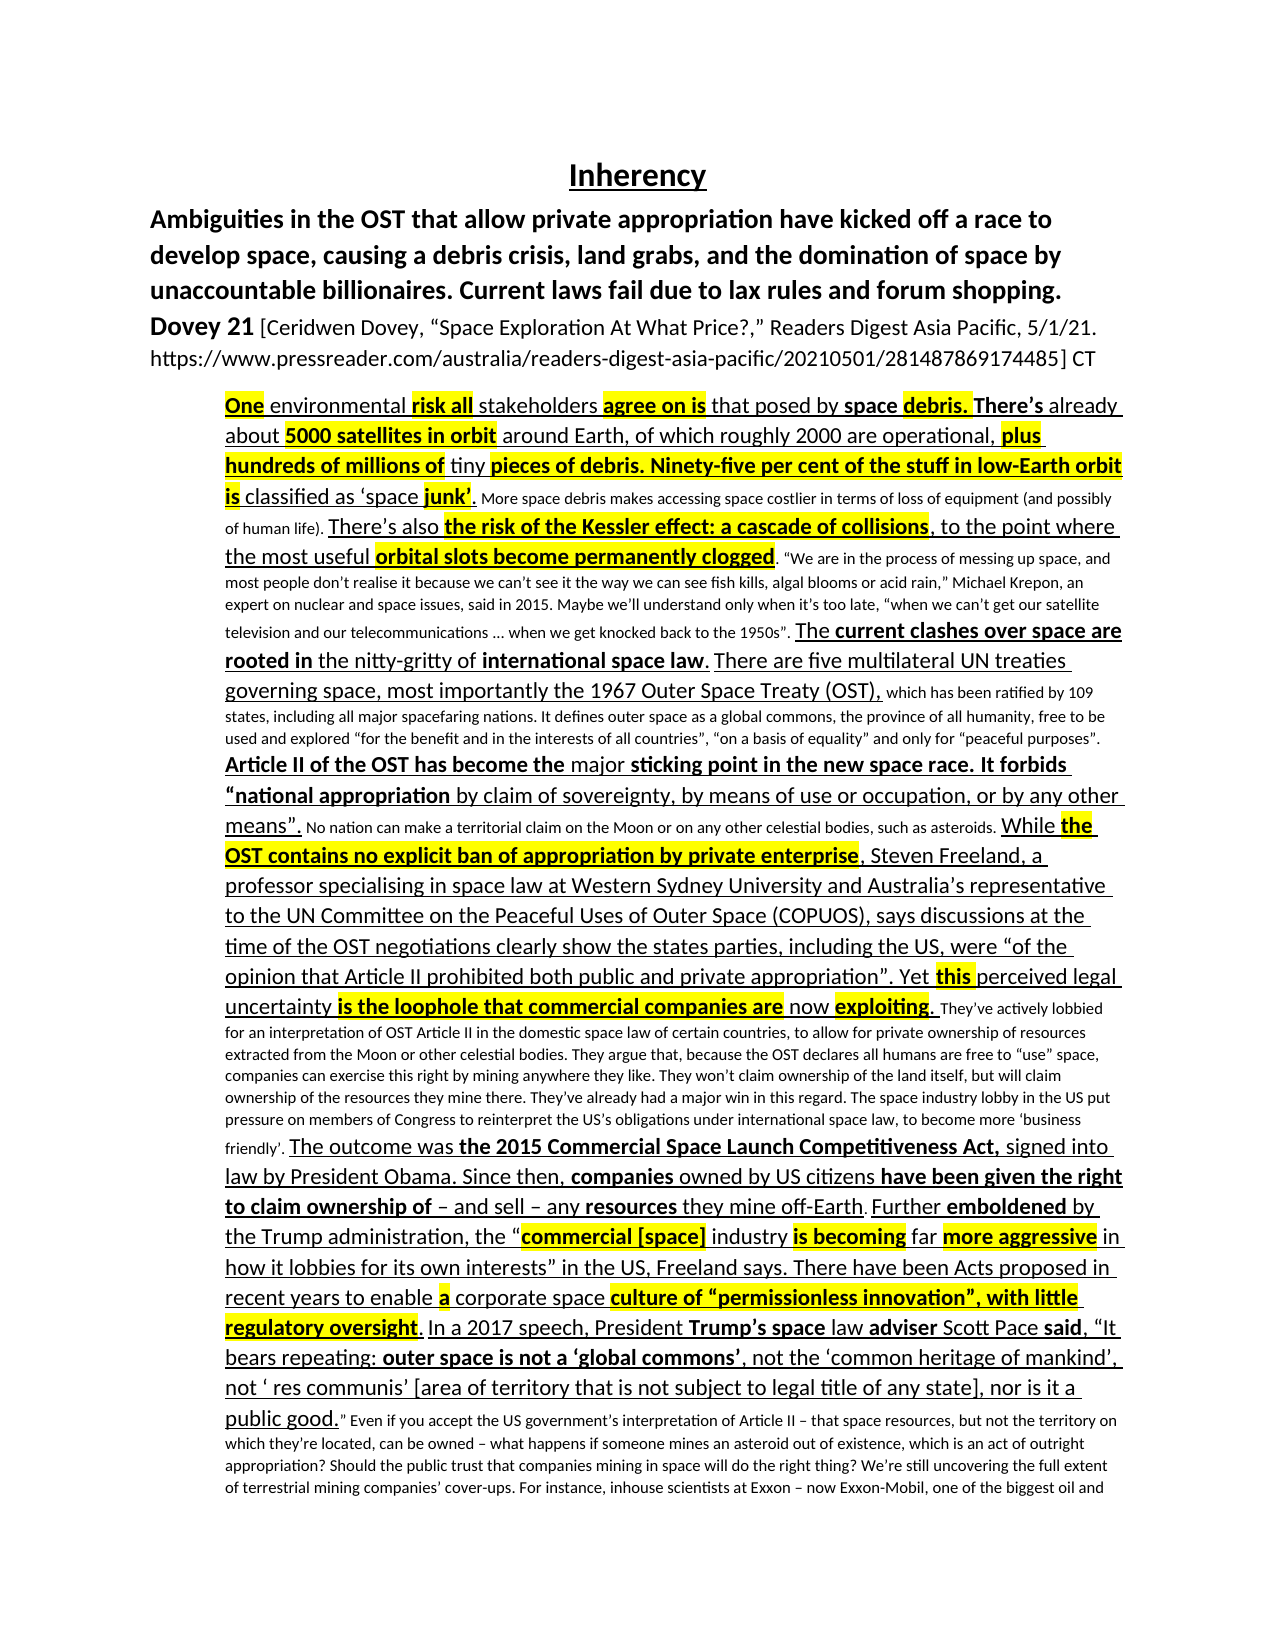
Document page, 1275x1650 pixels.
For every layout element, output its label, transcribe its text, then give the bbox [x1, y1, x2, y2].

subtitle Inherency [150, 154, 1125, 195]
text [225, 1248, 1125, 1497]
subtitle Ambiguities in the OST that allow private appropriation have kicked off a race to develop space, causing a debris crisis, land grabs, and the domination of space by unaccountable billionaires. Current laws fail due to lax rules and forum shopping. [150, 202, 1125, 307]
text Dovey 21 [Ceridwen Dovey, “Space Exploration At What Price?,” Readers Digest Asia Pacific, 5/1/21. https://www.pressreader.com/australia/readers-digest-asia-pacific/20210501/281487869174485] CT [150, 309, 1125, 372]
